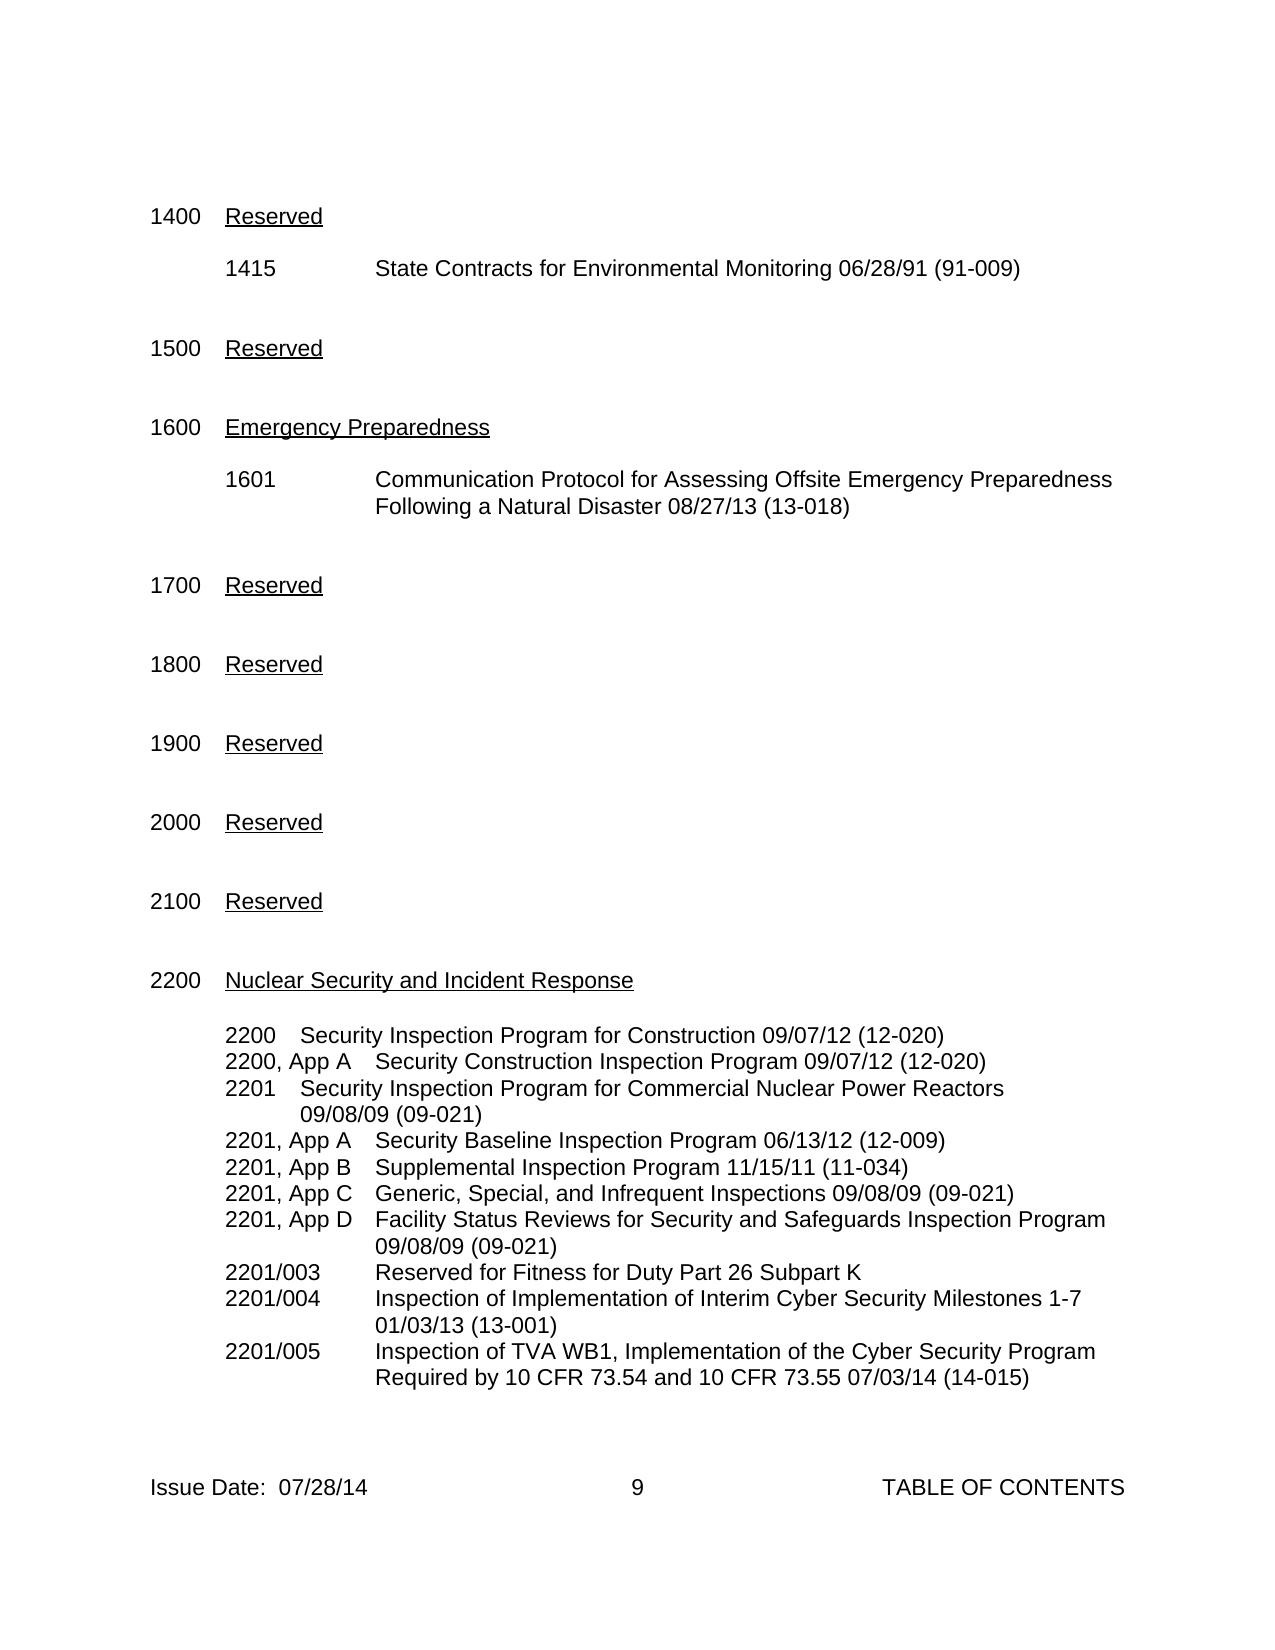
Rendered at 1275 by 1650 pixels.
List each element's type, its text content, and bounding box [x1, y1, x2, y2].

text 1500 Reserved [150, 334, 1125, 361]
text 1400 Reserved [150, 203, 1125, 229]
text 1415 State Contracts for Environmental Monitoring 06/28/91 (91-009) [150, 255, 1125, 282]
text 1600 Emergency Preparedness [150, 413, 1125, 440]
text 1601 Communication Protocol for Assessing Offsite Emergency Preparedness Following a Natural Disaster 08/27/13 (13-018) [150, 466, 1125, 519]
text 2200 Nuclear Security and Incident Response [150, 967, 1125, 993]
text 2201/005 Inspection of TVA WB1, Implementation of the Cyber Security Program Required by 10 CFR 73.54 and 10 CFR 73.55 07/03/14 (14-015) [150, 1338, 1125, 1391]
text 1900 Reserved [150, 730, 1125, 756]
text 1800 Reserved [150, 651, 1125, 677]
text 2201, App D Facility Status Reviews for Security and Safeguards Inspection Program 09/08/09 (09-021) [225, 1206, 1125, 1259]
text 2200, App A Security Construction Inspection Program 09/07/12 (12-020) [150, 1048, 1125, 1074]
text 09/08/09 (09-021) [150, 1101, 1125, 1127]
text 2201 Security Inspection Program for Commercial Nuclear Power Reactors [150, 1074, 1125, 1101]
text 2200 Security Inspection Program for Construction 09/07/12 (12-020) [150, 1022, 1125, 1048]
text 2201/003 Reserved for Fitness for Duty Part 26 Subpart K [150, 1259, 1125, 1285]
text 01/03/13 (13-001) [150, 1312, 1125, 1338]
text 2100 Reserved [150, 888, 1125, 914]
text 2201, App B Supplemental Inspection Program 11/15/11 (11-034) [225, 1153, 1125, 1180]
text 2201/004 Inspection of Implementation of Interim Cyber Security Milestones 1-7 [150, 1285, 1125, 1312]
text 1700 Reserved [150, 572, 1125, 598]
text 2000 Reserved [150, 809, 1125, 835]
text 2201, App C Generic, Special, and Infrequent Inspections 09/08/09 (09-021) [225, 1180, 1125, 1206]
text 2201, App A Security Baseline Inspection Program 06/13/12 (12-009) [150, 1127, 1125, 1153]
